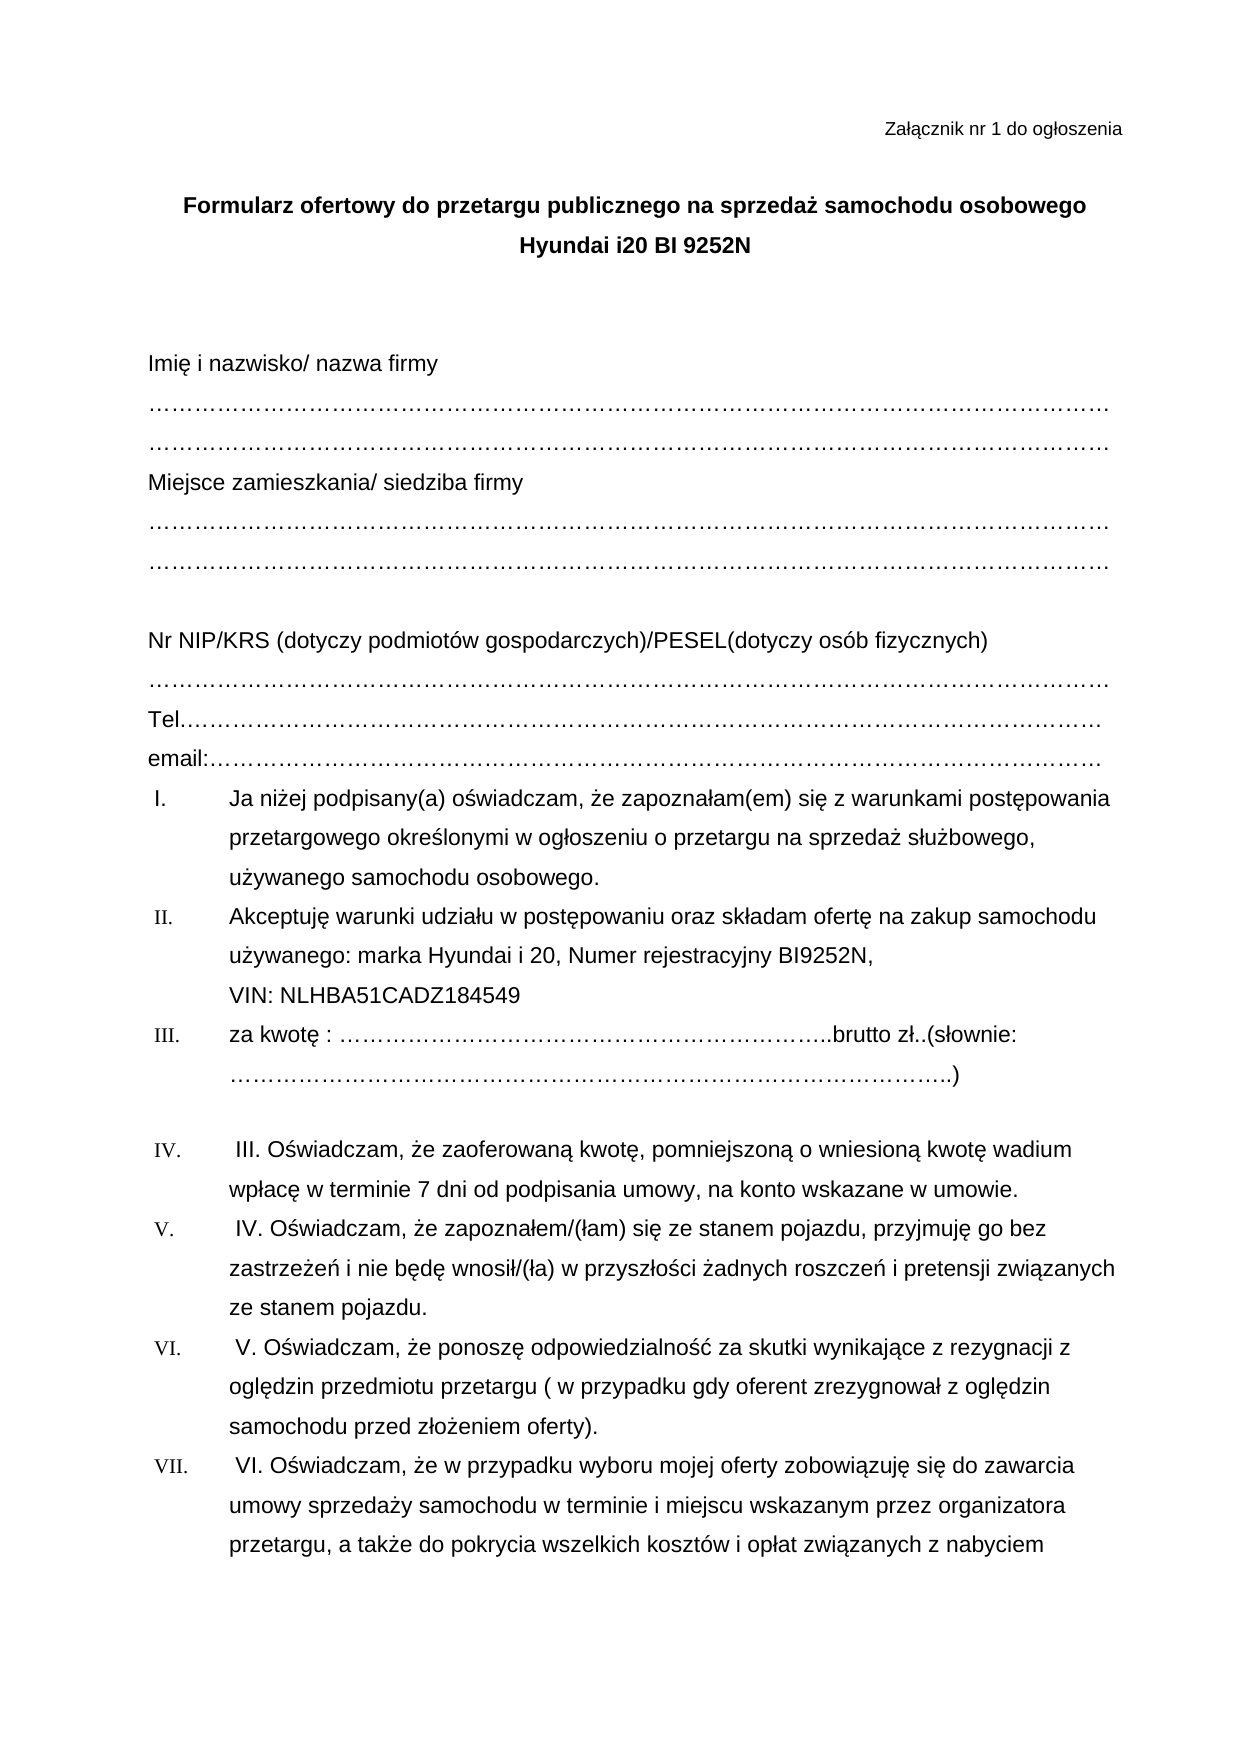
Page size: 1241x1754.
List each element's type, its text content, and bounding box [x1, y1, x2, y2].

list IV. Oświadczam, że zapoznałem/(łam) się ze stanem pojazdu, przyjmuję go bez zastrzeżeń i nie będę wnosił/(ła) w przyszłości żadnych roszczeń i pretensji związanych ze stanem pojazdu. [154, 1215, 1122, 1321]
text Formularz ofertowy do przetargu publicznego na sprzedaż samochodu osobowego Hyundai i20 BI 9252N [148, 192, 1122, 258]
list VIN: NLHBA51CADZ184549 [229, 982, 1122, 1008]
list V. Oświadczam, że ponoszę odpowiedzialność za skutki wynikające z rezygnacji z oględzin przedmiotu przetargu ( w przypadku gdy oferent zrezygnował z oględzin samochodu przed złożeniem oferty). [154, 1334, 1122, 1439]
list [154, 1452, 1122, 1558]
list Ja niżej podpisany(a) oświadczam, że zapoznałam(em) się z warunkami postępowania przetargowego określonymi w ogłoszeniu o przetargu na sprzedaż służbowego, używanego samochodu osobowego. [154, 784, 1122, 890]
list Akceptuję warunki udziału w postępowaniu oraz składam ofertę na zakup samochodu używanego: marka Hyundai i 20, Numer rejestracyjny BI9252N, [154, 903, 1122, 969]
text Nr NIP/KRS (dotyczy podmiotów gospodarczych)/PESEL(dotyczy osób fizycznych) ………………………………………………………………………………………………………………Tel.………………………………………………………………………………………………………… email:……………………………………………………………………………………………………… [148, 627, 1122, 771]
text Załącznik nr 1 do ogłoszenia [148, 118, 1122, 140]
text Imię i nazwisko/ nazwa firmy ……………………………………………………………………………………………………………………………………………………………………………………………………………………………… Miejsce zamieszkania/ siedziba firmy ……………………………………………………………………………………………………………………………………………………………………………………………………………………………… [148, 350, 1122, 574]
list III. Oświadczam, że zaoferowaną kwotę, pomniejszoną o wniesioną kwotę wadium wpłacę w terminie 7 dni od podpisania umowy, na konto wskazane w umowie. [154, 1136, 1122, 1202]
list za kwotę : ………………………………………………………..brutto zł..(słownie:…………………………………………………………………………………..) [154, 1021, 1122, 1087]
